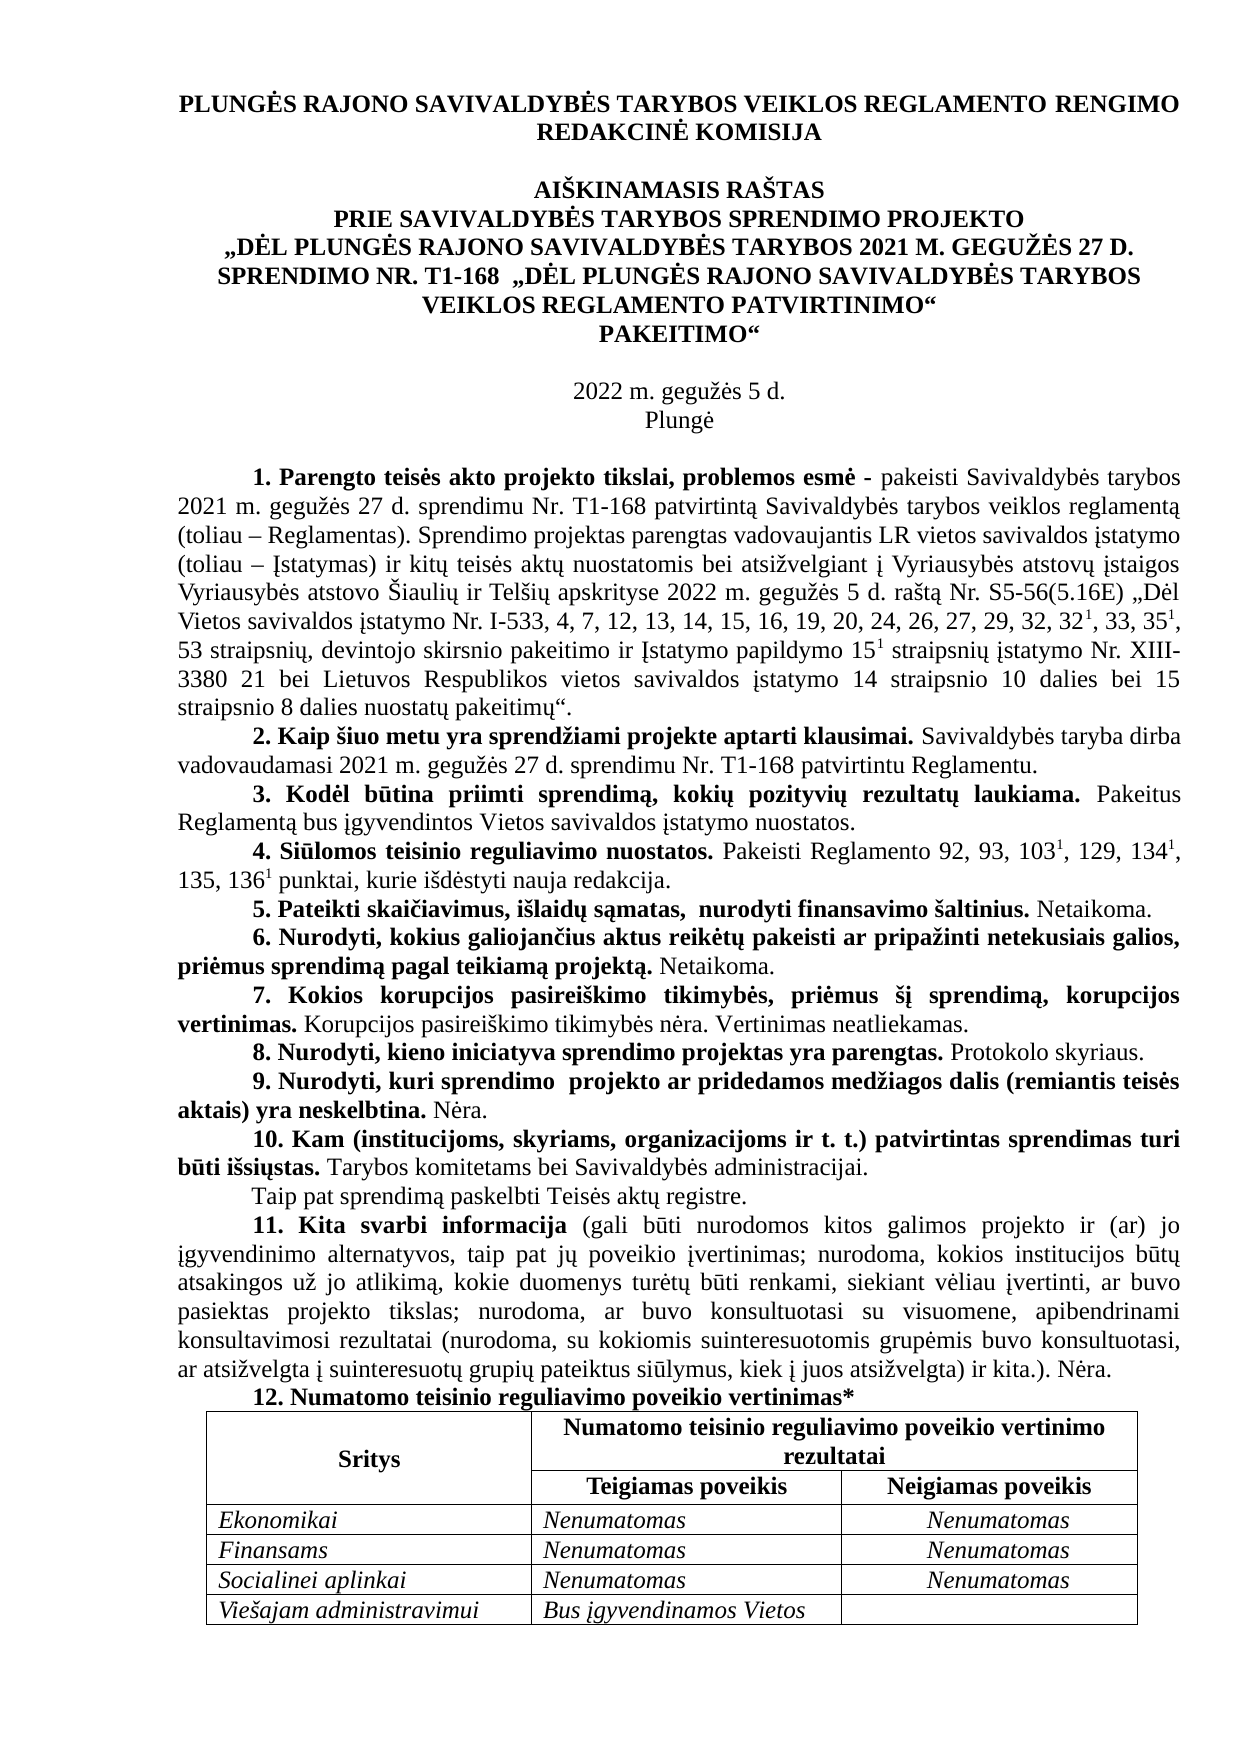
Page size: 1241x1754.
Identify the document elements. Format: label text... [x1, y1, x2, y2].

text 6. Nurodyti, kokius galiojančius aktus reikėtų pakeisti ar pripažinti netekusiais galios, priėmus sprendimą pagal teikiamą projektą. Netaikoma. [177, 922, 1181, 980]
table_header „DĖL PLUNGĖS RAJONO SAVIVALDYBĖS TARYBOS 2021 M. GEGUŽĖS 27 D. SPRENDIMO NR. T1-168 „DĖL PLUNGĖS RAJONO SAVIVALDYBĖS TARYBOS VEIKLOS REGLAMENTO PATVIRTINIMO“ PAKEITIMO“ [166, 233, 1192, 376]
text 11. Kita svarbi informacija (gali būti nurodomos kitos galimos projekto ir (ar) jo įgyvendinimo alternatyvos, taip pat jų poveikio įvertinimas; nurodoma, kokios institucijos būtų atsakingos už jo atlikimą, kokie duomenys turėtų būti renkami, siekiant vėliau įvertinti, ar buvo pasiektas projekto tikslas; nurodoma, ar buvo konsultuotasi su visuomene, apibendrinami konsultavimosi rezultatai (nurodoma, su kokiomis suinteresuotomis grupėmis buvo konsultuotasi, ar atsižvelgta į suinteresuotų grupių pateiktus siūlymus, kiek į juos atsižvelgta) ir kita.). Nėra. [177, 1210, 1181, 1382]
table_header Sritys [207, 1412, 531, 1504]
text Taip pat sprendimą paskelbti Teisės aktų registre. [177, 1181, 1181, 1210]
text 8. Nurodyti, kieno iniciatyva sprendimo projektas yra parengtas. Protokolo skyriaus. [177, 1037, 1181, 1066]
text 3. Kodėl būtina priimti sprendimą, kokių pozityvių rezultatų laukiama. Pakeitus Reglamentą bus įgyvendintos Vietos savivaldos įstatymo nuostatos. [177, 779, 1181, 836]
table_cell Nenumatomas [532, 1535, 841, 1564]
table_cell Nenumatomas [842, 1565, 1137, 1594]
text 9. Nurodyti, kuri sprendimo projekto ar pridedamos medžiagos dalis (remiantis teisės aktais) yra neskelbtina. Nėra. [177, 1066, 1181, 1124]
text 4. Siūlomos teisinio reguliavimo nuostatos. Pakeisti Reglamento 92, 93, 1031, 129, 1341, 135, 1361 punktai, kurie išdėstyti nauja redakcija. [177, 836, 1181, 894]
table_cell Socialinei aplinkai [207, 1565, 531, 1594]
text AIŠKINAMASIS RAŠTAS [177, 175, 1181, 204]
table_cell Teigiamas poveikis [532, 1471, 841, 1504]
table_cell Nenumatomas [532, 1505, 841, 1534]
text 1. Parengto teisės akto projekto tikslai, problemos esmė - pakeisti Savivaldybės tarybos 2021 m. gegužės 27 d. sprendimu Nr. T1-168 patvirtintą Savivaldybės tarybos veiklos reglamentą (toliau – Reglamentas). Sprendimo projektas parengtas vadovaujantis LR vietos savivaldos įstatymo (toliau – Įstatymas) ir kitų teisės aktų nuostatomis bei atsižvelgiant į Vyriausybės atstovų įstaigos Vyriausybės atstovo Šiaulių ir Telšių apskrityse 2022 m. gegužės 5 d. raštą Nr. S5-56(5.16E) „Dėl Vietos savivaldos įstatymo Nr. I-533, 4, 7, 12, 13, 14, 15, 16, 19, 20, 24, 26, 27, 29, 32, 321, 33, 351, 53 straipsnių, devintojo skirsnio pakeitimo ir Įstatymo papildymo 151 straipsnių įstatymo Nr. XIII-3380 21 bei Lietuvos Respublikos vietos savivaldos įstatymo 14 straipsnio 10 dalies bei 15 straipsnio 8 dalies nuostatų pakeitimų“. [177, 520, 1181, 721]
text PLUNGĖS RAJONO SAVIVALDYBĖS TARYBOS VEIKLOS REGLAMENTO rengimo redakcinė komisija [177, 89, 1181, 146]
table_cell Ekonomikai [207, 1505, 531, 1534]
text 2. Kaip šiuo metu yra sprendžiami projekte aptarti klausimai. Savivaldybės taryba dirba vadovaudamasi 2021 m. gegužės 27 d. sprendimu Nr. T1-168 patvirtintu Reglamentu. [177, 721, 1181, 779]
table_header Numatomo teisinio reguliavimo poveikio vertinimo rezultatai [532, 1412, 1137, 1470]
text 10. Kam (institucijoms, skyriams, organizacijoms ir t. t.) patvirtintas sprendimas turi būti išsiųstas. Tarybos komitetams bei Savivaldybės administracijai. [177, 1124, 1181, 1181]
table_cell 2022 m. gegužės 5 d. Plungė [166, 376, 1192, 434]
table_cell Nenumatomas [842, 1505, 1137, 1534]
table_cell Neigiamas poveikis [842, 1471, 1137, 1504]
table_cell Finansams [207, 1535, 531, 1564]
table_cell [842, 1595, 1137, 1623]
text 12. Numatomo teisinio reguliavimo poveikio vertinimas* [177, 1382, 1181, 1411]
table_cell Nenumatomas [842, 1535, 1137, 1564]
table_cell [207, 1595, 531, 1623]
table_cell Nenumatomas [532, 1565, 841, 1594]
text 5. Pateikti skaičiavimus, išlaidų sąmatas, nurodyti finansavimo šaltinius. Netaikoma. [177, 894, 1181, 922]
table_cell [532, 1595, 841, 1623]
text PRIE SAVIVALDYBĖS TARYBOS SPRENDIMO PROJEKTO [177, 204, 1181, 232]
text 7. Kokios korupcijos pasireiškimo tikimybės, priėmus šį sprendimą, korupcijos vertinimas. Korupcijos pasireiškimo tikimybės nėra. Vertinimas neatliekamas. [177, 980, 1181, 1037]
